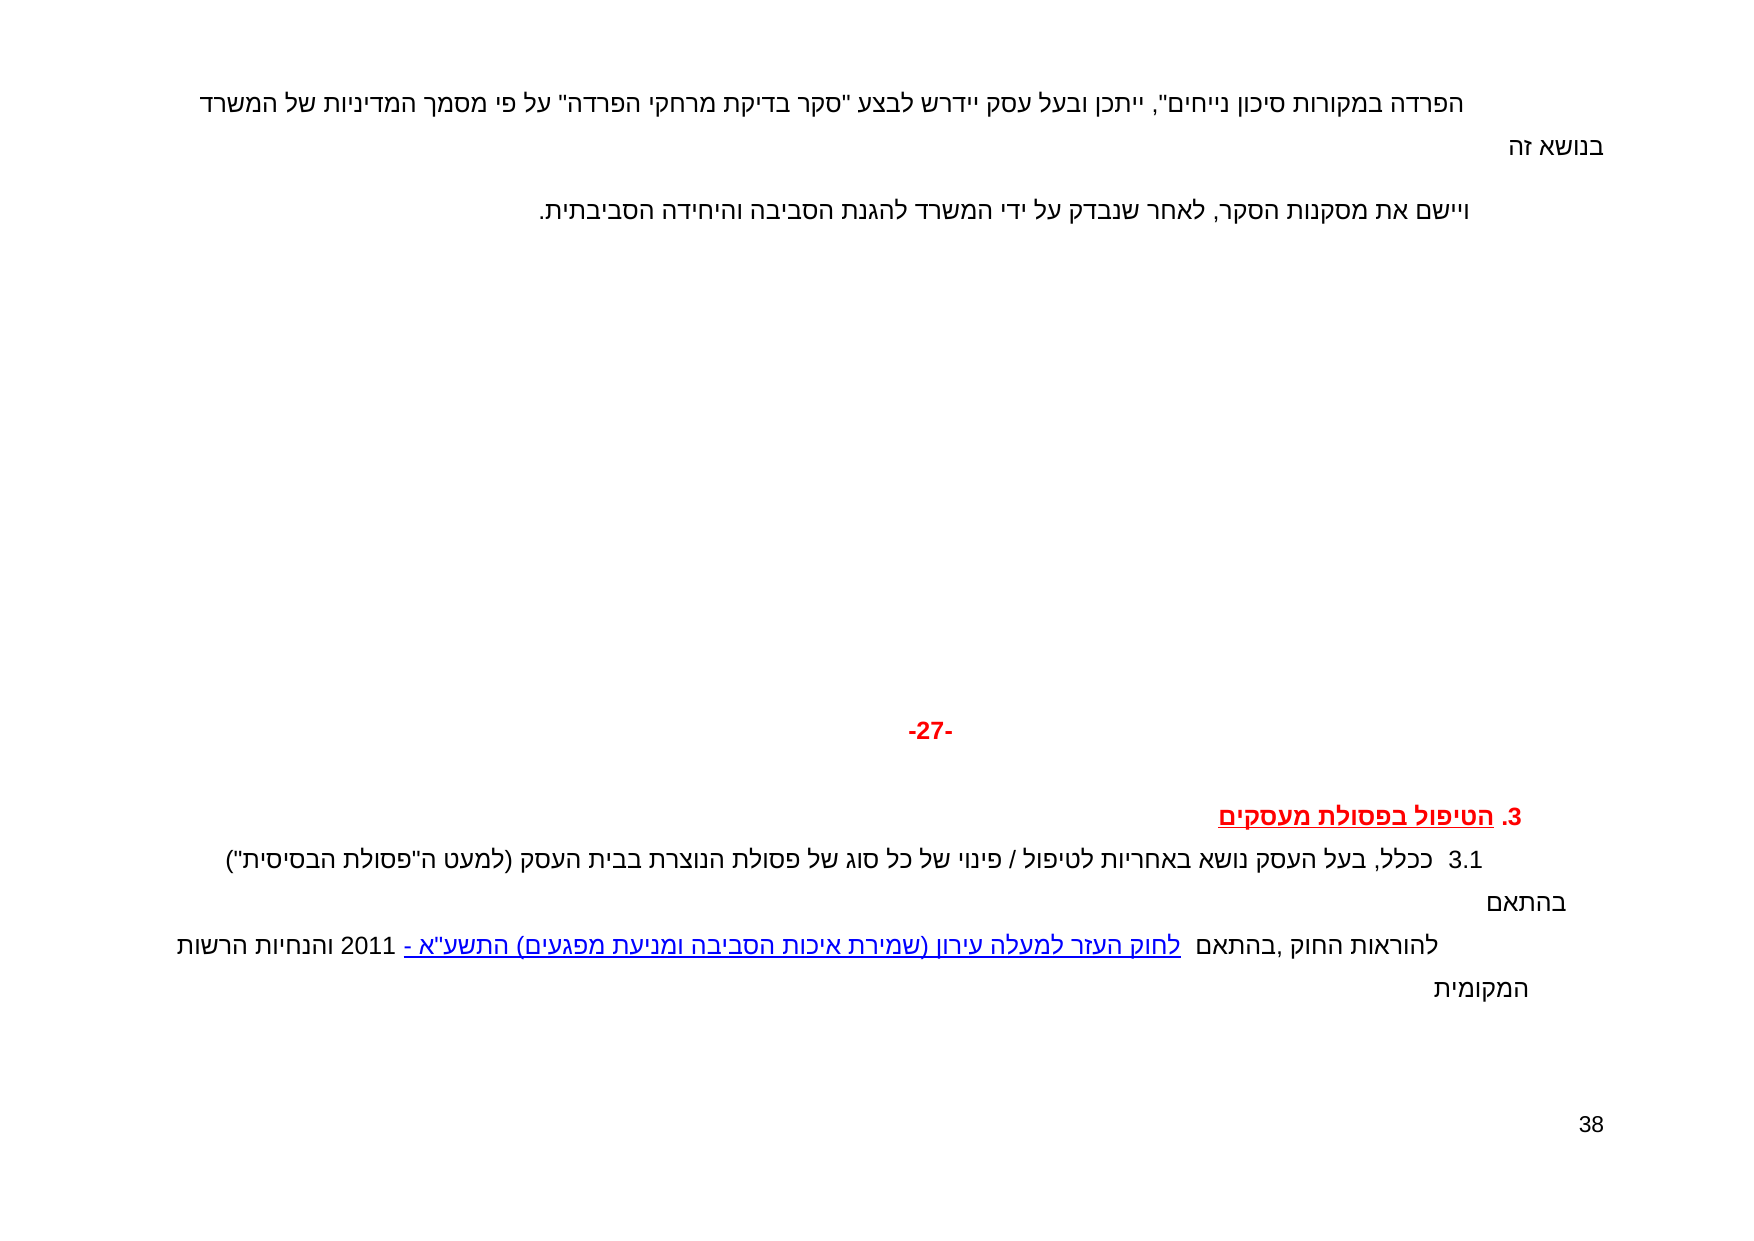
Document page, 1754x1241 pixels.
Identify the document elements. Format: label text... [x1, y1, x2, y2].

text להוראות החוק ,בהתאם לחוק העזר למעלה עירון (שמירת איכות הסביבה ומניעת מפגעים) התשע"א - 2011 והנחיות הרשות המקומית [150, 931, 1529, 1003]
text -27- [150, 716, 1529, 744]
text ויישם את מסקנות הסקר, לאחר שנבדק על ידי המשרד להגנת הסביבה והיחידה הסביבתית. [150, 196, 1529, 224]
text 3.1 ככלל, בעל העסק נושא באחריות לטיפול / פינוי של כל סוג של פסולת הנוצרת בבית העסק (למעט ה"פסולת הבסיסית") בהתאם [150, 845, 1566, 917]
text הפרדה במקורות סיכון נייחים", ייתכן ובעל עסק יידרש לבצע "סקר בדיקת מרחקי הפרדה" על פי מסמך המדיניות של המשרד בנושא זה [150, 89, 1604, 161]
text 3. הטיפול בפסולת מעסקים [150, 802, 1529, 831]
